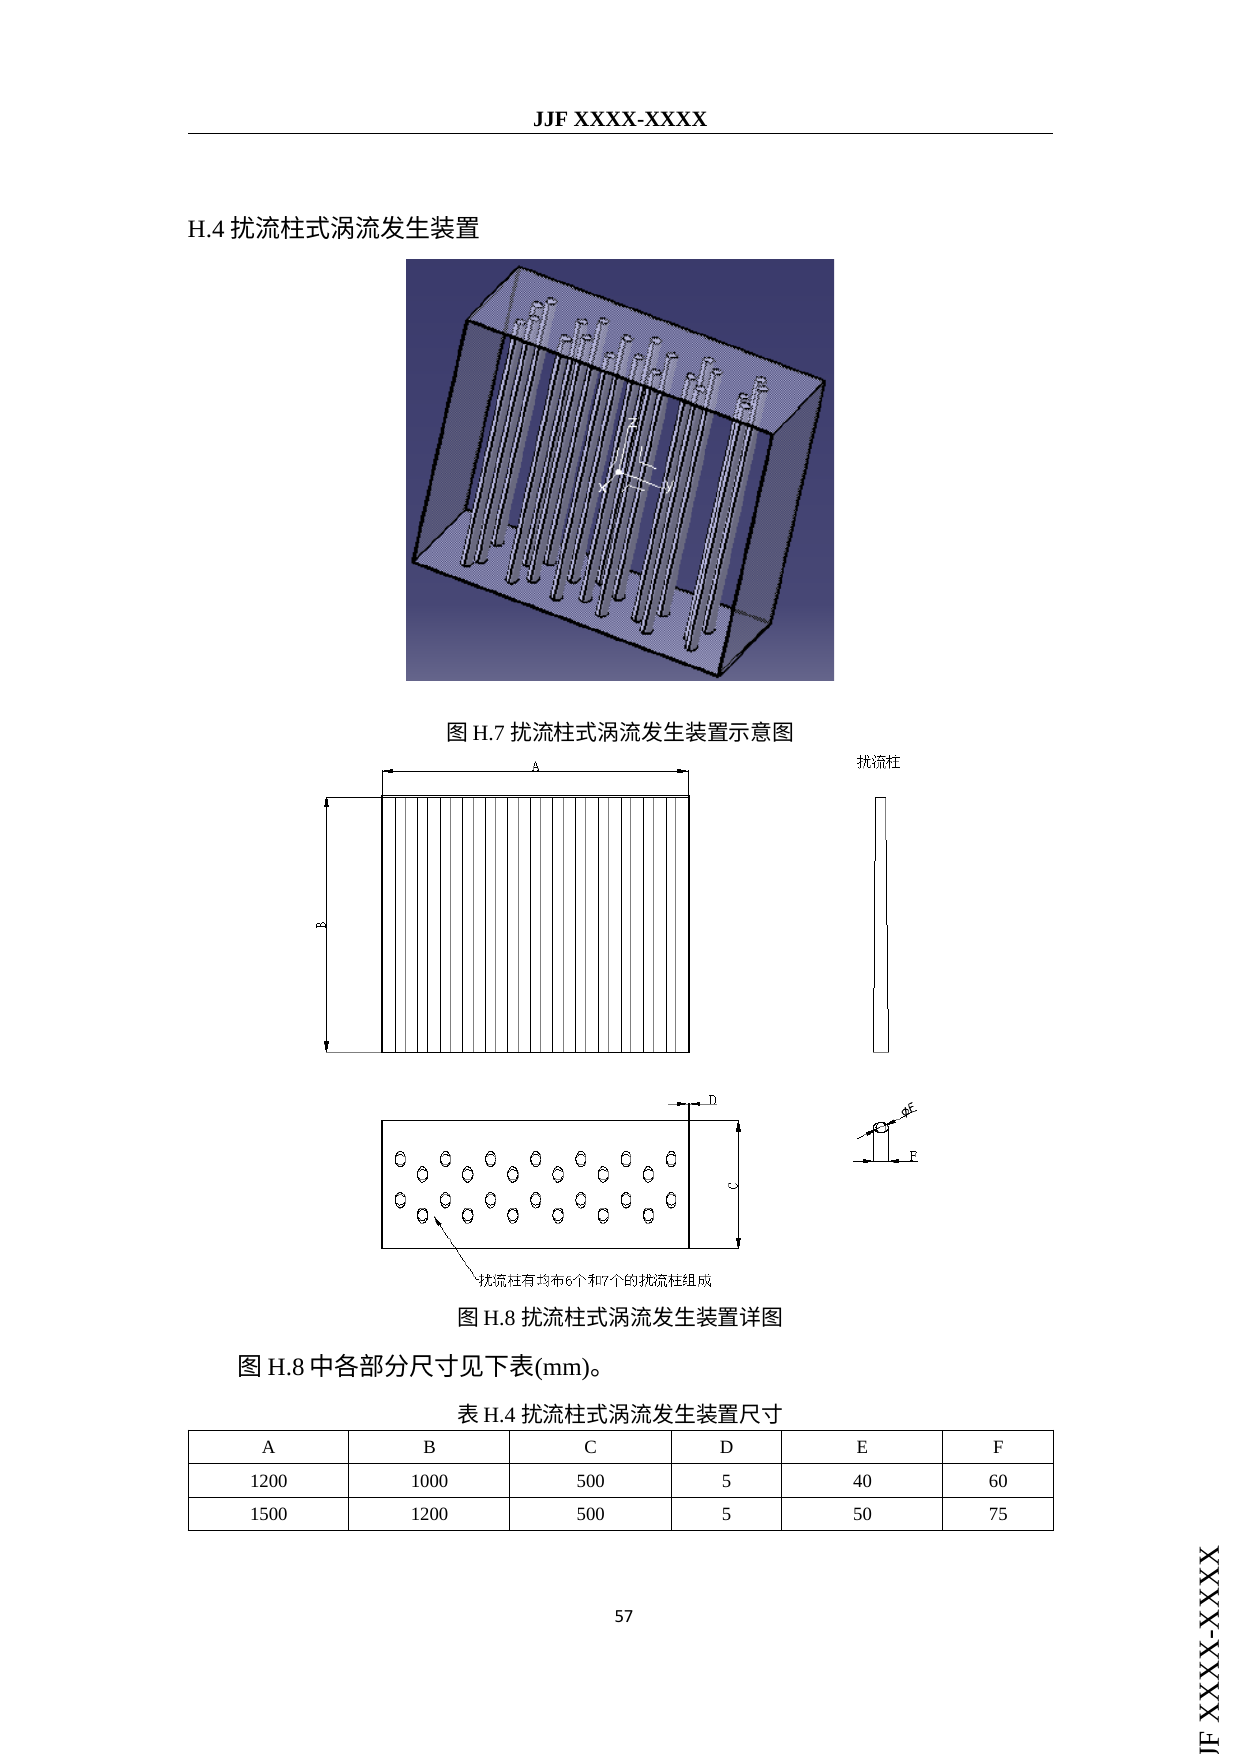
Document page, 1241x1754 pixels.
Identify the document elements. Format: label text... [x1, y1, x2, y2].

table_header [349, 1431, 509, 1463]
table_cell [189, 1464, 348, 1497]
text 图H.7 扰流柱式涡流发生装置示意图 [187, 714, 1053, 747]
picture [306, 747, 935, 1294]
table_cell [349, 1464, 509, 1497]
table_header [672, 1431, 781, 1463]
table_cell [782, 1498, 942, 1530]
picture [406, 259, 835, 681]
text 图H.8中各部分尺寸见下表(mm)。 [187, 1332, 1053, 1397]
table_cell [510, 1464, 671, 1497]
text 图H.8 扰流柱式涡流发生装置详图 [187, 1299, 1053, 1332]
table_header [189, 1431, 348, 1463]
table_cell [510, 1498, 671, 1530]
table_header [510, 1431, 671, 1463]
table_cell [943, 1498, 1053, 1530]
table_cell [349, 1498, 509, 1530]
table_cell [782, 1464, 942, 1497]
text 表H.4 扰流柱式涡流发生装置尺寸 [187, 1397, 1053, 1429]
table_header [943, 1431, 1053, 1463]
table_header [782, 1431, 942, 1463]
text H.4 扰流柱式涡流发生装置 [187, 194, 1053, 259]
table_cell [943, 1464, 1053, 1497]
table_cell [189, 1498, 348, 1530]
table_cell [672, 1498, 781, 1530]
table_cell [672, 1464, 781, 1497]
